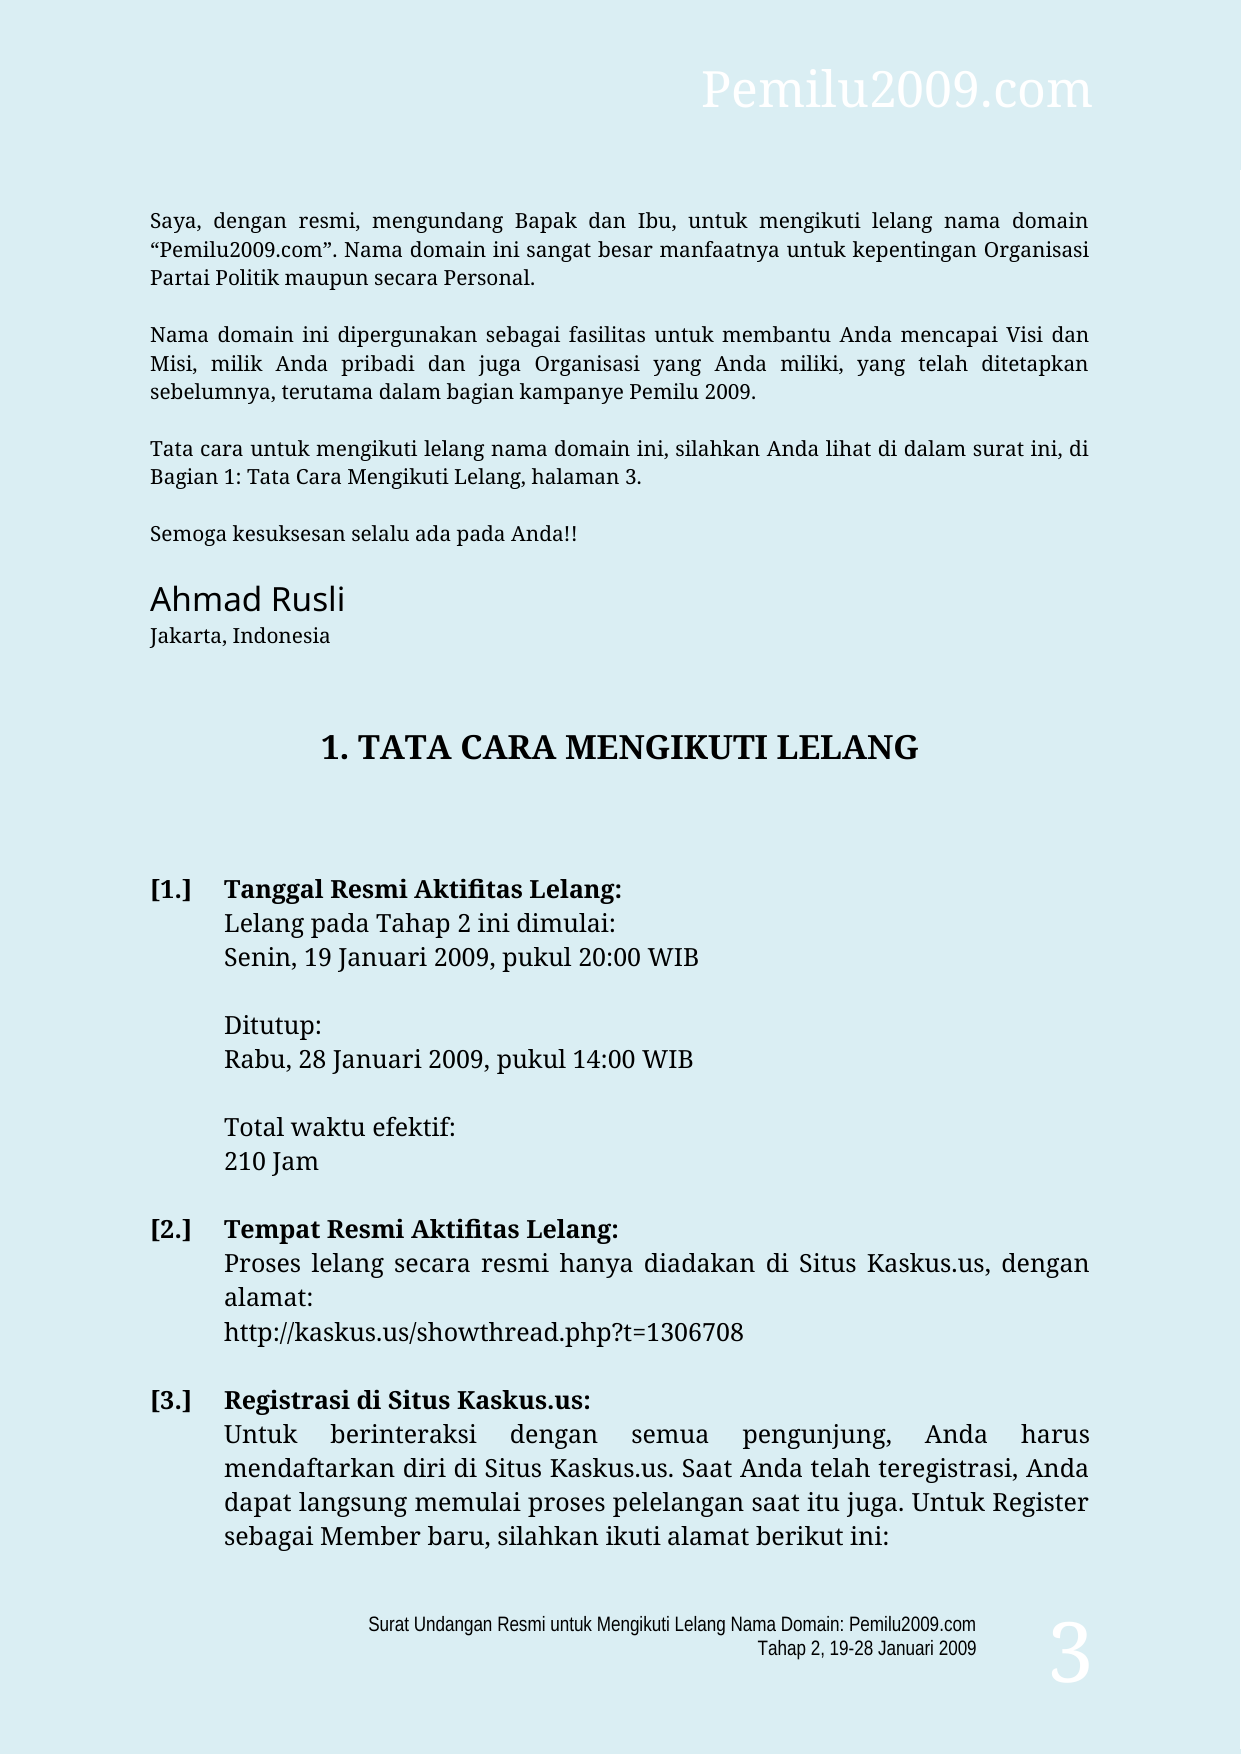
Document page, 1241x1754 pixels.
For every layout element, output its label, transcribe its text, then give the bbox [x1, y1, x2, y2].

text Semoga kesuksesan selalu ada pada Anda!! [150, 519, 1090, 548]
text Ahmad Rusli [150, 576, 1090, 622]
text 1. TATA CARA MENGIKUTI LELANG [150, 724, 1090, 769]
text Nama domain ini dipergunakan sebagai fasilitas untuk membantu Anda mencapai Visi dan Misi, milik Anda pribadi dan juga Organisasi yang Anda miliki, yang telah ditetapkan sebelumnya, terutama dalam bagian kampanye Pemilu 2009. [150, 320, 1090, 406]
text http://kaskus.us/showthread.php?t=1306708 [150, 1314, 1090, 1348]
text Saya, dengan resmi, mengundang Bapak dan Ibu, untuk mengikuti lelang nama domain “Pemilu2009.com”. Nama domain ini sangat besar manfaatnya untuk kepentingan Organisasi Partai Politik maupun secara Personal. [150, 206, 1090, 292]
text [3.] Registrasi di Situs Kaskus.us: [150, 1382, 1090, 1416]
text 210 Jam [224, 1144, 1090, 1178]
text [2.] Tempat Resmi Aktifitas Lelang: [150, 1212, 1090, 1246]
text Untuk berinteraksi dengan semua pengunjung, Anda harus mendaftarkan diri di Situs Kaskus.us. Saat Anda telah teregistrasi, Anda dapat langsung memulai proses pelelangan saat itu juga. Untuk Register sebagai Member baru, silahkan ikuti alamat berikut ini: [224, 1416, 1090, 1553]
text Tata cara untuk mengikuti lelang nama domain ini, silahkan Anda lihat di dalam surat ini, di Bagian 1: Tata Cara Mengikuti Lelang, halaman 3. [150, 434, 1090, 491]
text Ditutup: [224, 1008, 1090, 1042]
text Total waktu efektif: [224, 1110, 1090, 1144]
text Proses lelang secara resmi hanya diadakan di Situs Kaskus.us, dengan alamat: [224, 1246, 1090, 1314]
text Lelang pada Tahap 2 ini dimulai: [224, 905, 1090, 939]
text Senin, 19 Januari 2009, pukul 20:00 WIB [224, 939, 1090, 973]
text [1.] Tanggal Resmi Aktifitas Lelang: [150, 871, 1090, 905]
text Rabu, 28 Januari 2009, pukul 14:00 WIB [224, 1042, 1090, 1076]
text Jakarta, Indonesia [150, 622, 1090, 650]
